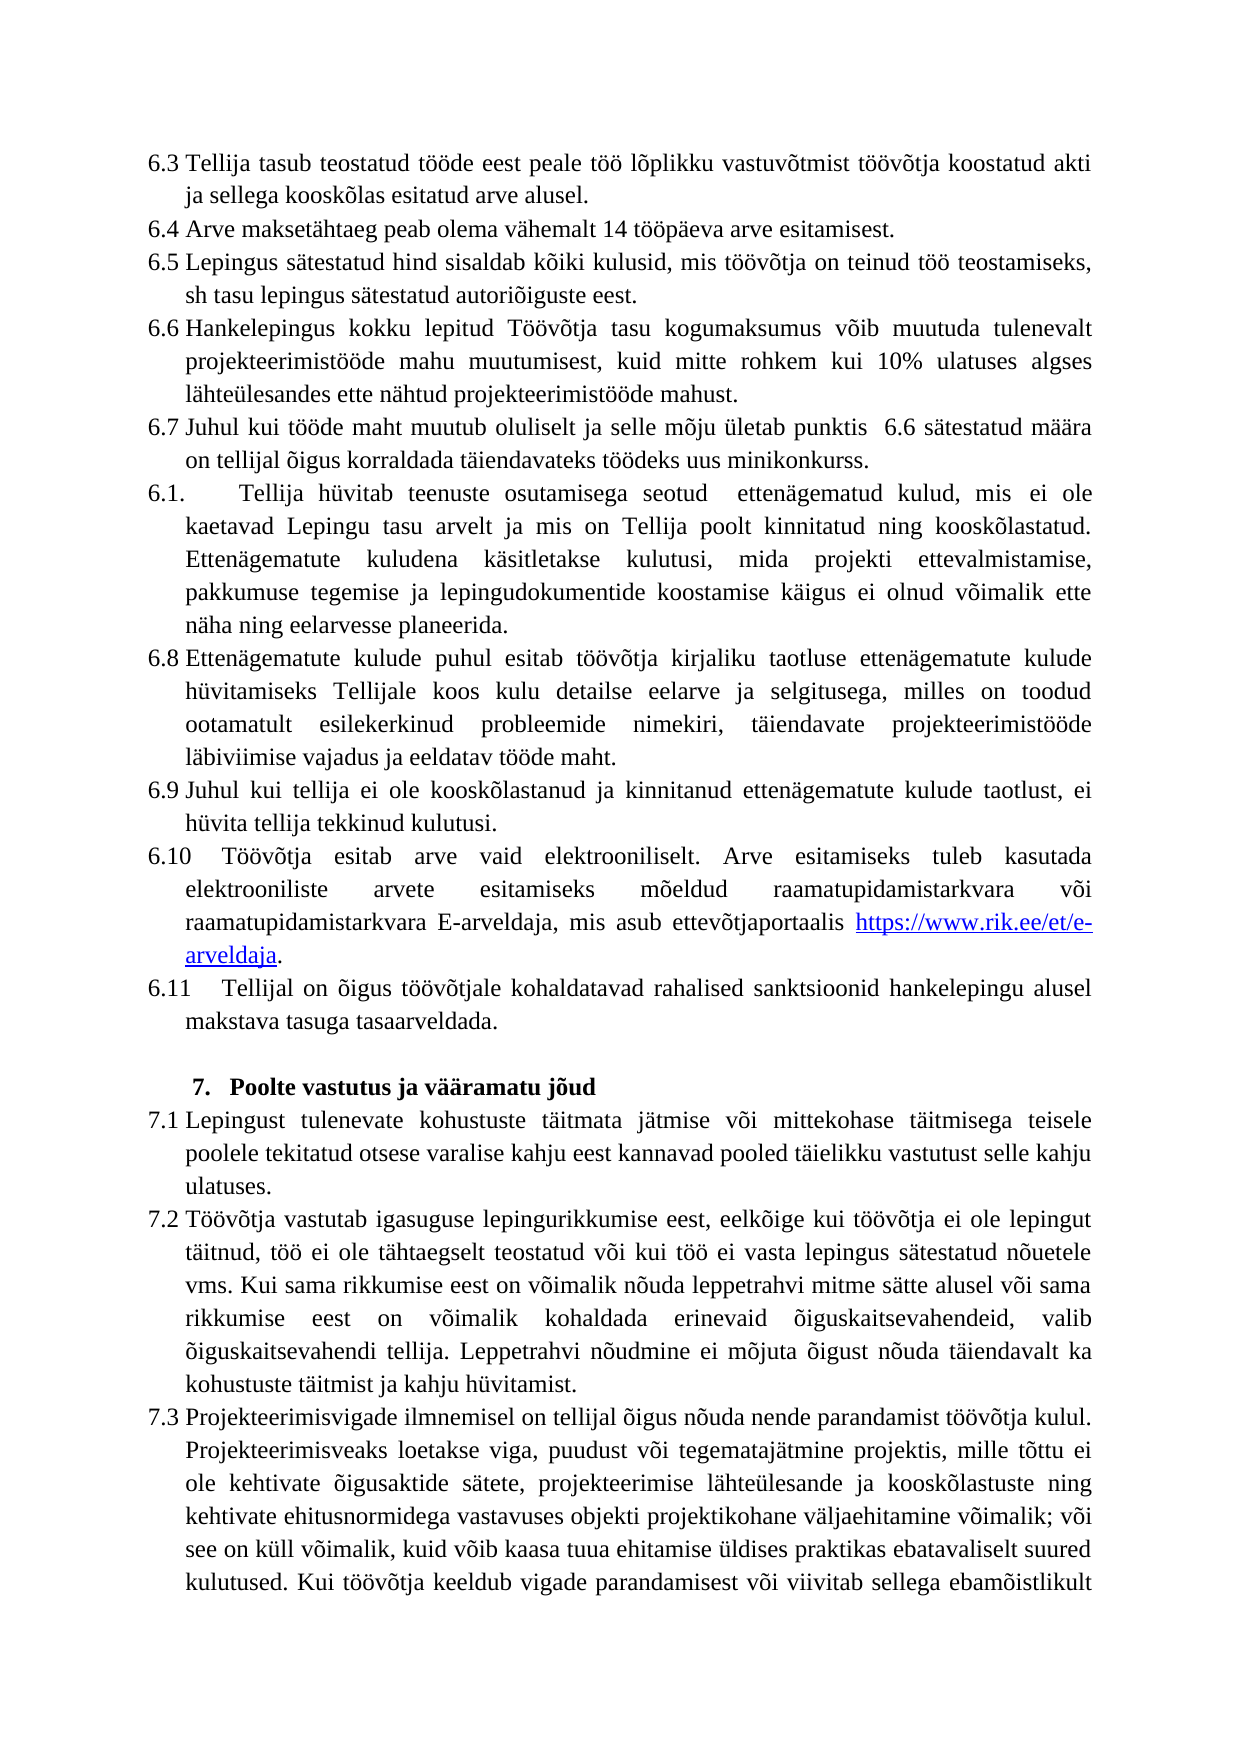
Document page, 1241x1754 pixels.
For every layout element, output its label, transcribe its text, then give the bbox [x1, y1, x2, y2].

list Juhul kui tööde maht muutub oluliselt ja selle mõju ületab punktis 6.6 sätestatud määra on tellijal õigus korraldada täiendavateks töödeks uus minikonkurss. [148, 412, 1093, 473]
list Juhul kui tellija ei ole kooskõlastanud ja kinnitanud ettenägematute kulude taotlust, ei hüvita tellija tekkinud kulutusi. [148, 775, 1093, 837]
list Tellija tasub teostatud tööde eest peale töö lõplikku vastuvõtmist töövõtja koostatud akti ja sellega kooskõlas esitatud arve alusel. [148, 148, 1093, 209]
list Hankelepingus kokku lepitud Töövõtja tasu kogumaksumus võib muutuda tulenevalt projekteerimistööde mahu muutumisest, kuid mitte rohkem kui 10% ulatuses algses lähteülesandes ette nähtud projekteerimistööde mahust. [148, 313, 1093, 407]
list Töövõtja esitab arve vaid elektrooniliselt. Arve esitamiseks tuleb kasutada elektrooniliste arvete esitamiseks mõeldud raamatupidamistarkvara või raamatupidamistarkvara E-arveldaja, mis asub ettevõtjaportaalis https://www.rik.ee/et/e-arveldaja. [148, 841, 1093, 969]
list Ettenägematute kulude puhul esitab töövõtja kirjaliku taotluse ettenägematute kulude hüvitamiseks Tellijale koos kulu detailse eelarve ja selgitusega, milles on toodud ootamatult esilekerkinud probleemide nimekiri, täiendavate projekteerimistööde läbiviimise vajadus ja eeldatav tööde maht. [148, 643, 1093, 771]
subtitle Tellija hüvitab teenuste osutamisega seotud ettenägematud kulud, mis ei ole kaetavad Lepingu tasu arvelt ja mis on Tellija poolt kinnitatud ning kooskõlastatud. Ettenägematute kuludena käsitletakse kulutusi, mida projekti ettevalmistamise, pakkumuse tegemise ja lepingudokumentide koostamise käigus ei olnud võimalik ette näha ning eelarvesse planeerida. [148, 478, 1093, 639]
list Arve maksetähtaeg peab olema vähemalt 14 tööpäeva arve esitamisest. [148, 214, 1093, 242]
list Töövõtja vastutab igasuguse lepingurikkumise eest, eelkõige kui töövõtja ei ole lepingut täitnud, töö ei ole tähtaegselt teostatud või kui töö ei vasta lepingus sätestatud nõuetele vms. Kui sama rikkumise eest on võimalik nõuda leppetrahvi mitme sätte alusel või sama rikkumise eest on võimalik kohaldada erinevaid õiguskaitsevahendeid, valib õiguskaitsevahendi tellija. Leppetrahvi nõudmine ei mõjuta õigust nõuda täiendavalt ka kohustuste täitmist ja kahju hüvitamist. [148, 1204, 1093, 1398]
list Poolte vastutus ja vääramatu jõud [192, 1072, 1093, 1101]
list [148, 1402, 1093, 1596]
list Lepingus sätestatud hind sisaldab kõiki kulusid, mis töövõtja on teinud töö teostamiseks, sh tasu lepingus sätestatud autoriõiguste eest. [148, 247, 1093, 308]
list Lepingust tulenevate kohustuste täitmata jätmise või mittekohase täitmisega teisele poolele tekitatud otsese varalise kahju eest kannavad pooled täielikku vastutust selle kahju ulatuses. [148, 1105, 1093, 1200]
list Tellijal on õigus töövõtjale kohaldatavad rahalised sanktsioonid hankelepingu alusel makstava tasuga tasaarveldada. [148, 973, 1093, 1035]
